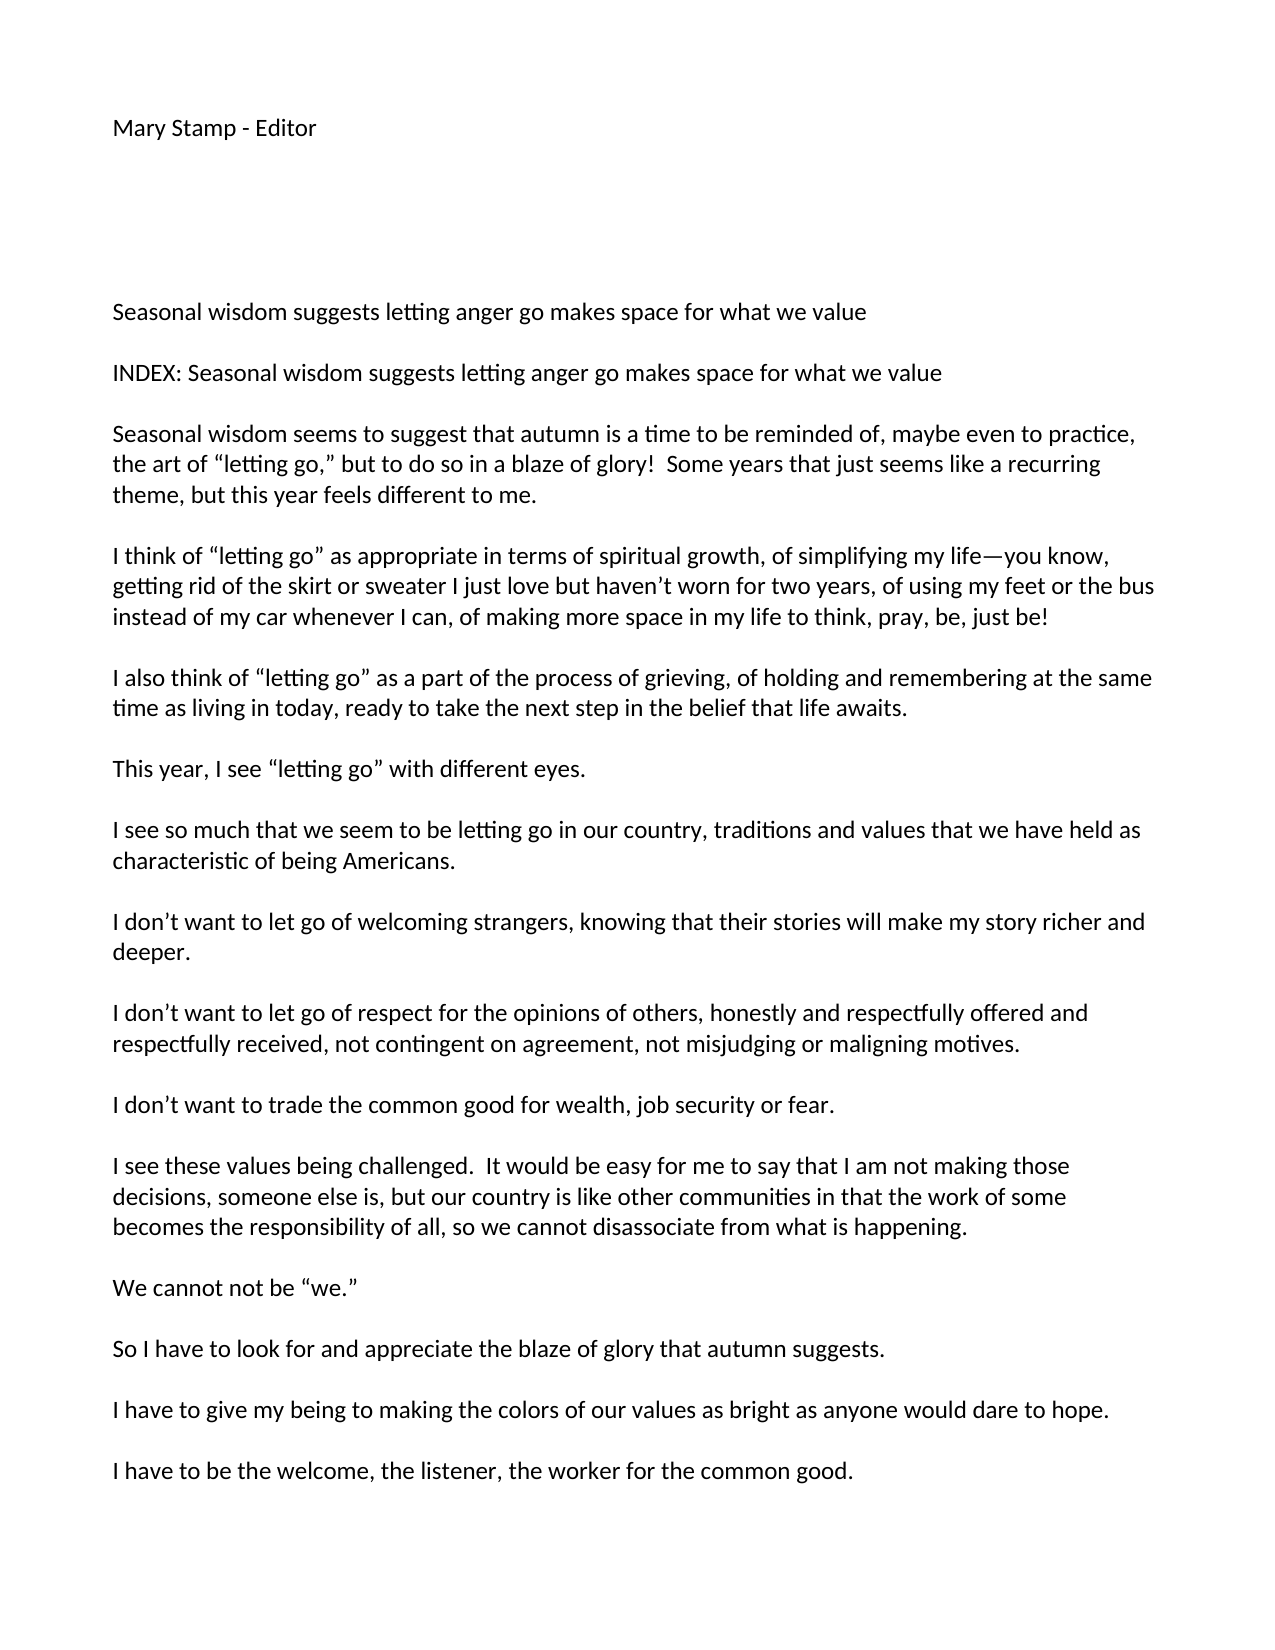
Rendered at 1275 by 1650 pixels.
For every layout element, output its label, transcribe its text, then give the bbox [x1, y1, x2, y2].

text I also think of “letting go” as a part of the process of grieving, of holding and remembering at the same time as living in today, ready to take the next step in the belief that life awaits. [112, 662, 1162, 723]
text I see these values being challenged. It would be easy for me to say that I am not making those decisions, someone else is, but our country is like other communities in that the work of some becomes the responsibility of all, so we cannot disassociate from what is happening. [112, 1150, 1162, 1242]
text I have to give my being to making the colors of our values as bright as anyone would dare to hope. [112, 1394, 1162, 1425]
text This year, I see “letting go” with different eyes. [112, 753, 1162, 784]
text I don’t want to let go of respect for the opinions of others, honestly and respectfully offered and respectfully received, not contingent on agreement, not misjudging or maligning motives. [112, 998, 1162, 1059]
text Mary Stamp - Editor [112, 112, 1162, 143]
text I don’t want to let go of welcoming strangers, knowing that their stories will make my story richer and deeper. [112, 906, 1162, 967]
text I have to be the welcome, the listener, the worker for the common good. [112, 1455, 1162, 1486]
text So I have to look for and appreciate the blaze of glory that autumn suggests. [112, 1333, 1162, 1364]
text We cannot not be “we.” [112, 1272, 1162, 1303]
text Seasonal wisdom suggests letting anger go makes space for what we value [112, 296, 1162, 326]
text INDEX: Seasonal wisdom suggests letting anger go makes space for what we value [112, 357, 1162, 387]
text I think of “letting go” as appropriate in terms of spiritual growth, of simplifying my life—you know, getting rid of the skirt or sweater I just love but haven’t worn for two years, of using my feet or the bus instead of my car whenever I can, of making more space in my life to think, pray, be, just be! [112, 540, 1162, 631]
text I don’t want to trade the common good for wealth, job security or fear. [112, 1089, 1162, 1120]
text I see so much that we seem to be letting go in our country, traditions and values that we have held as characteristic of being Americans. [112, 814, 1162, 876]
text Seasonal wisdom seems to suggest that autumn is a time to be reminded of, maybe even to practice, the art of “letting go,” but to do so in a blaze of glory! Some years that just seems like a recurring theme, but this year feels different to me. [112, 418, 1162, 509]
